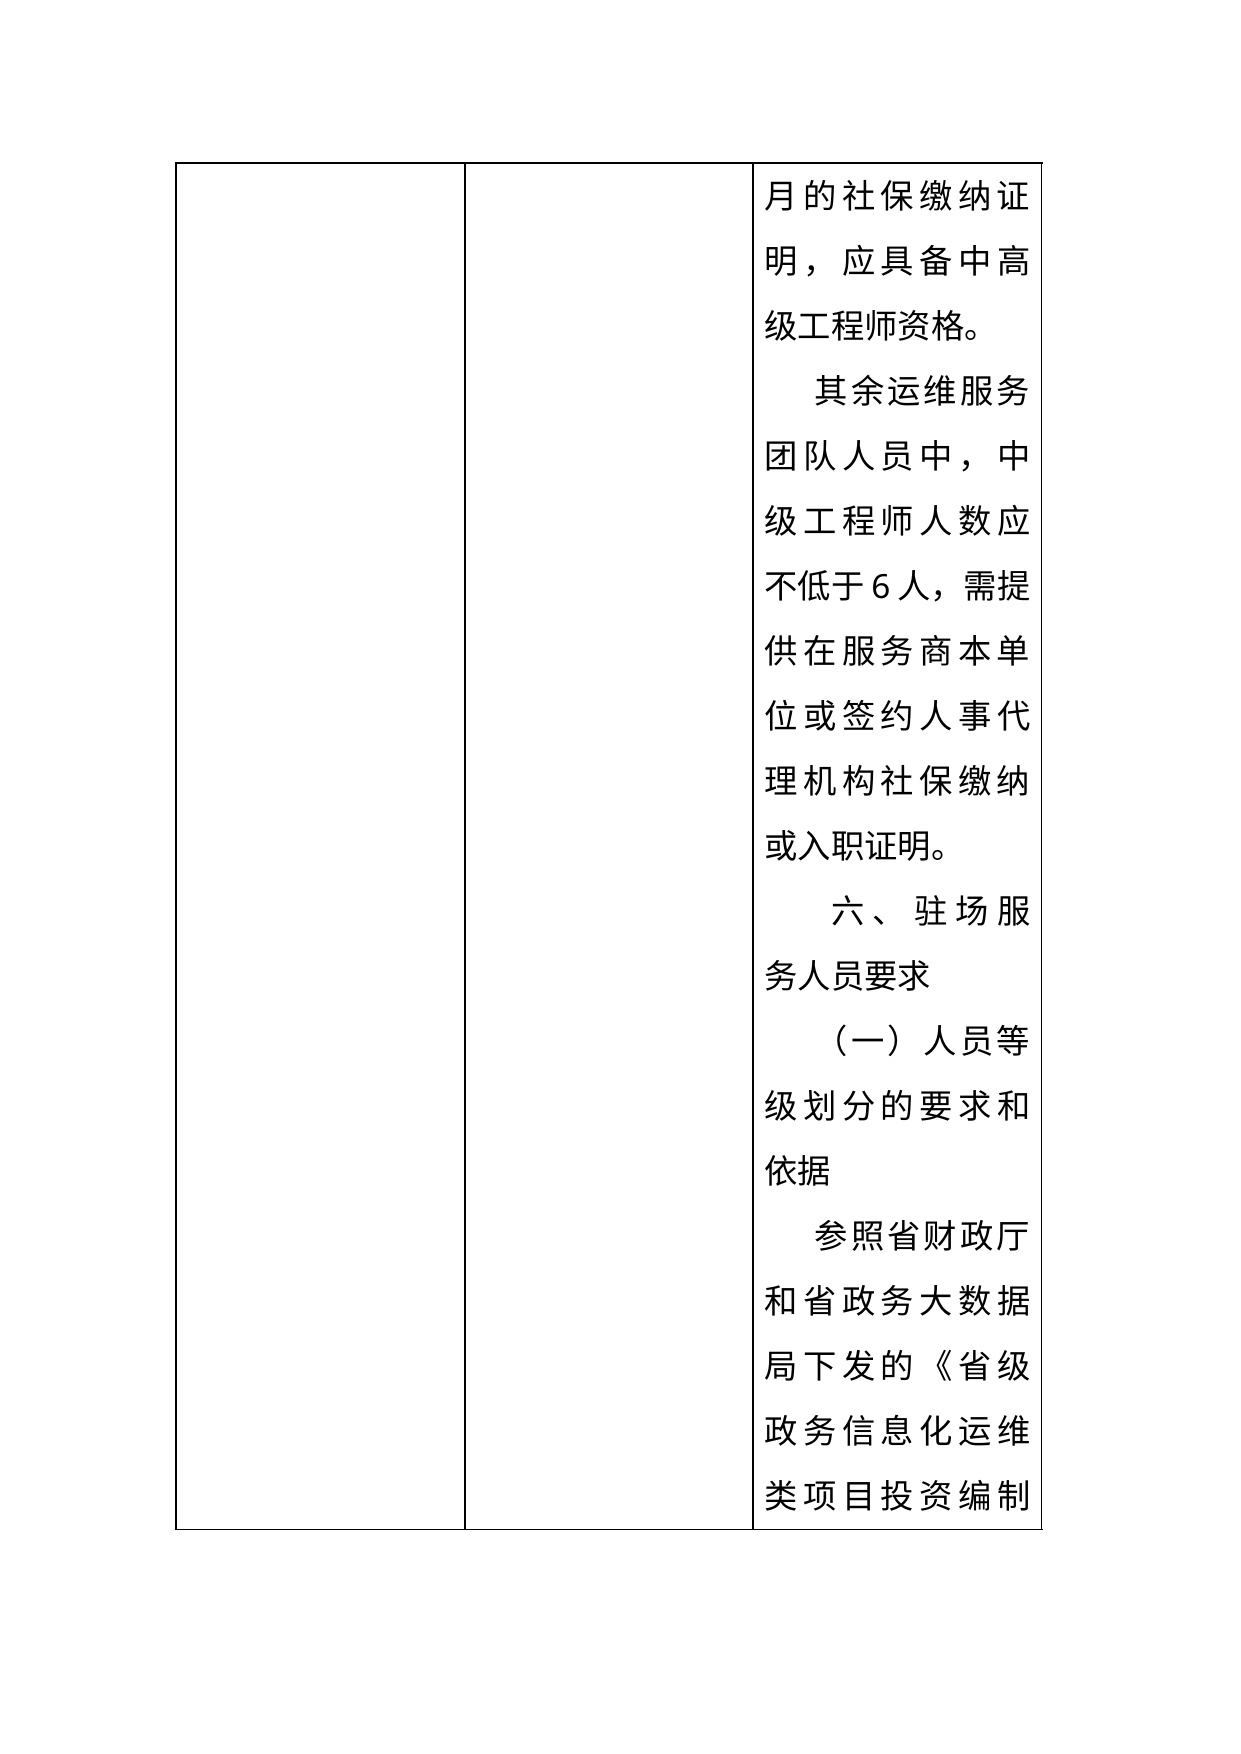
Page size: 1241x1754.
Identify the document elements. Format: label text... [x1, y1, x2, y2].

table_cell 1 [177, 164, 464, 1528]
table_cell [754, 164, 1041, 1528]
table_cell [466, 164, 752, 1528]
